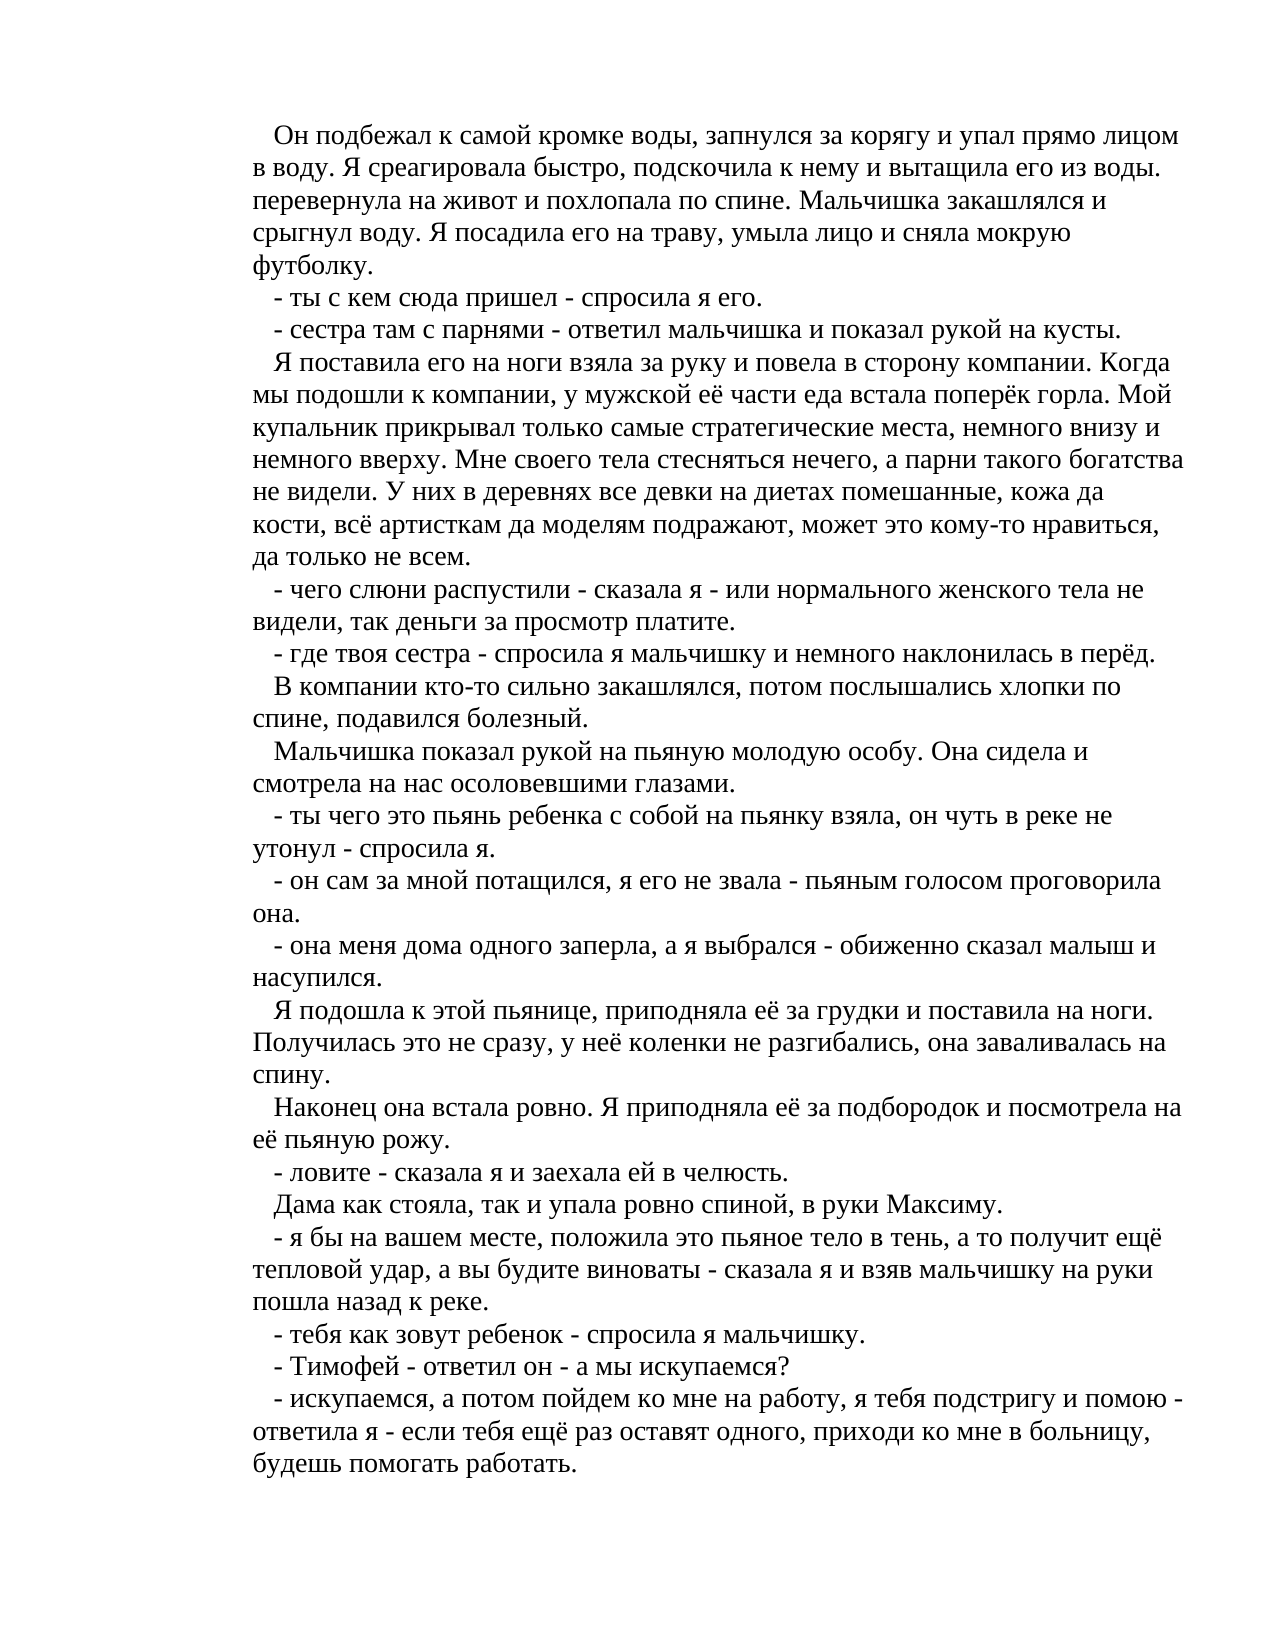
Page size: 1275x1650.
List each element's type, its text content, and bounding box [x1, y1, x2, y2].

text Мальчишка показал рукой на пьяную молодую особу. Она сидела и смотрела на нас осоловевшими глазами. [252, 734, 1186, 798]
text - ты с кем сюда пришел - спросила я его. [252, 280, 1186, 312]
text - ты чего это пьянь ребенка с собой на пьянку взяла, он чуть в реке не утонул - спросила я. [252, 798, 1186, 863]
text - Тимофей - ответил он - а мы искупаемся? [252, 1349, 1186, 1382]
text - я бы на вашем месте, положила это пьяное тело в тень, а то получит ещё тепловой удар, а вы будите виноваты - сказала я и взяв мальчишку на руки пошла назад к реке. [252, 1219, 1186, 1317]
text Он подбежал к самой кромке воды, запнулся за корягу и упал прямо лицом в воду. Я среагировала быстро, подскочила к нему и вытащила его из воды. перевернула на живот и похлопала по спине. Мальчишка закашлялся и срыгнул воду. Я посадила его на траву, умыла лицо и сняла мокрую футболку. [252, 118, 1186, 280]
text В компании кто-то сильно закашлялся, потом послышались хлопки по спине, подавился болезный. [252, 669, 1186, 734]
text Дама как стояла, так и упала ровно спиной, в руки Максиму. [252, 1187, 1186, 1219]
text - сестра там с парнями - ответил мальчишка и показал рукой на кусты. [252, 312, 1186, 345]
text Я поставила его на ноги взяла за руку и повела в сторону компании. Когда мы подошли к компании, у мужской её части еда встала поперёк горла. Мой купальник прикрывал только самые стратегические места, немного внизу и немного вверху. Мне своего тела стесняться нечего, а парни такого богатства не видели. У них в деревнях все девки на диетах помешанные, кожа да кости, всё артисткам да моделям подражают, может это кому-то нравиться, да только не всем. [252, 345, 1186, 572]
text - где твоя сестра - спросила я мальчишку и немного наклонилась в перёд. [252, 636, 1186, 669]
text - ловите - сказала я и заехала ей в челюсть. [252, 1155, 1186, 1187]
text - она меня дома одного заперла, а я выбрался - обиженно сказал малыш и насупился. [252, 928, 1186, 993]
text - он сам за мной потащился, я его не звала - пьяным голосом проговорила она. [252, 863, 1186, 928]
text - тебя как зовут ребенок - спросила я мальчишку. [252, 1317, 1186, 1349]
text Наконец она встала ровно. Я приподняла её за подбородок и посмотрела на её пьяную рожу. [252, 1090, 1186, 1155]
text - чего слюни распустили - сказала я - или нормального женского тела не видели, так деньги за просмотр платите. [252, 572, 1186, 636]
text - искупаемся, а потом пойдем ко мне на работу, я тебя подстригу и помою - ответила я - если тебя ещё раз оставят одного, приходи ко мне в больницу, будешь помогать работать. [252, 1382, 1186, 1479]
text Я подошла к этой пьянице, приподняла её за грудки и поставила на ноги. Получилась это не сразу, у неё коленки не разгибались, она заваливалась на спину. [252, 993, 1186, 1090]
